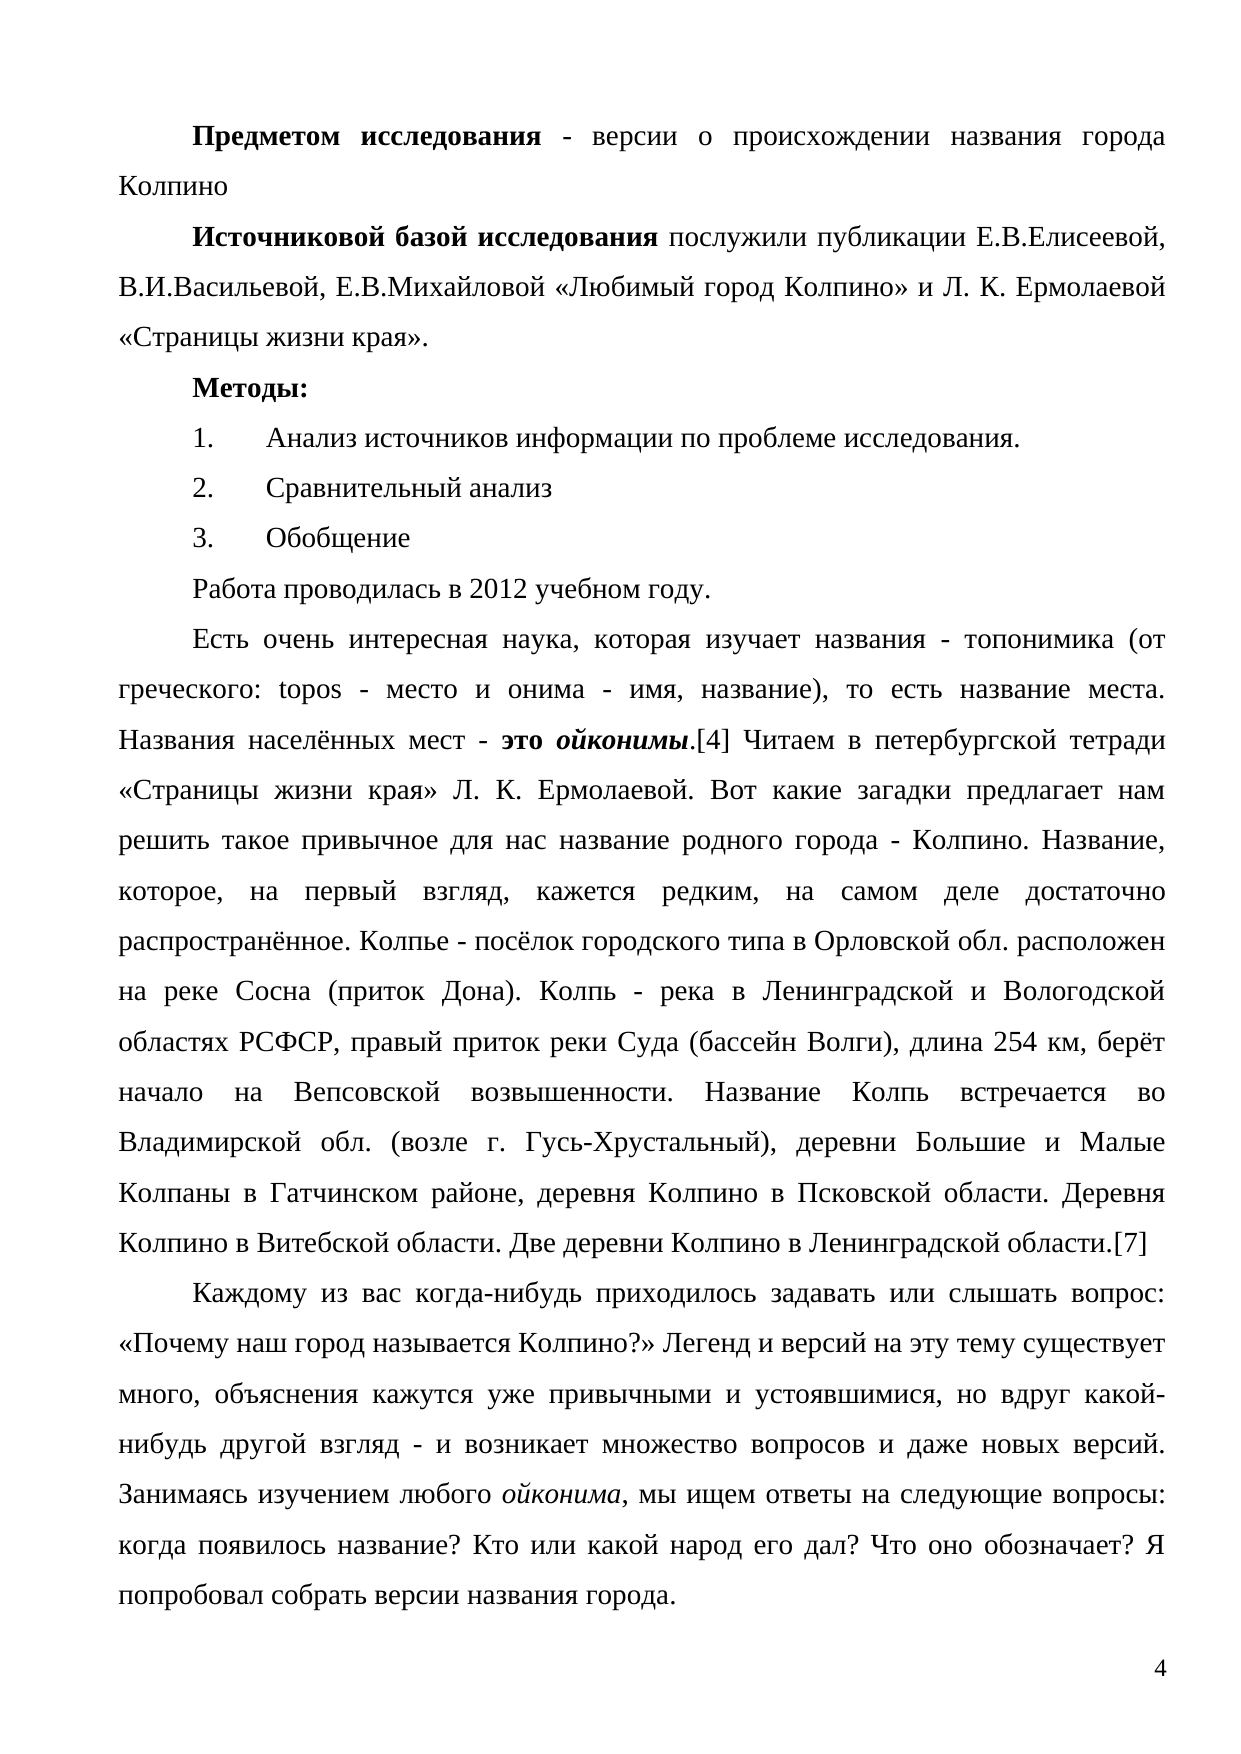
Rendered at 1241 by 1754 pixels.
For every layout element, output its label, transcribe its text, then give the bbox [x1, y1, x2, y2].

list Обобщение [118, 521, 1167, 554]
text Есть очень интересная наука, которая изучает названия - топонимика (от греческого: topos - место и онима - имя, название), то есть название места. Названия населённых мест - это ойконимы.[4] Читаем в петербургской тетради «Страницы жизни края» Л. К. Ермолаевой. Вот какие загадки предлагает нам решить такое привычное для нас название родного города - Колпино. Название, которое, на первый взгляд, кажется редким, на самом деле достаточно распространённое. Колпье - посёлок городского типа в Орловской обл. расположен на реке Сосна (приток Дона). Колпь - река в Ленинградской и Вологодской областях РСФСР, правый приток реки Суда (бассейн Волги), длина 254 км, берёт начало на Вепсовской возвышенности. Название Колпь встречается во Владимирской обл. (возле г. Гусь-Хрустальный), деревни Большие и Малые Колпаны в Гатчинском районе, деревня Колпино в Псковской области. Деревня Колпино в Витебской области. Две деревни Колпино в Ленинградской области.[7] [118, 621, 1167, 1258]
text Методы: [118, 370, 1167, 403]
text Источниковой базой исследования послужили публикации Е.В.Елисеевой, В.И.Васильевой, Е.В.Михайловой «Любимый город Колпино» и Л. К. Ермолаевой «Страницы жизни края». [118, 219, 1167, 353]
list Анализ источников информации по проблеме исследования. [118, 420, 1167, 453]
list Сравнительный анализ [118, 470, 1167, 504]
text Работа проводилась в 2012 учебном году. [118, 571, 1167, 604]
text Предметом исследования - версии о происхождении названия города Колпино [118, 118, 1167, 202]
text Каждому из вас когда-нибудь приходилось задавать или слышать вопрос: «Почему наш город называется Колпино?» Легенд и версий на эту тему существует много, объяснения кажутся уже привычными и устоявшимися, но вдруг какой-нибудь другой взгляд - и возникает множество вопросов и даже новых версий. Занимаясь изучением любого ойконима, мы ищем ответы на следующие вопросы: когда появилось название? Кто или какой народ его дал? Что оно обозначает? Я попробовал собрать версии названия города. [118, 1275, 1167, 1611]
